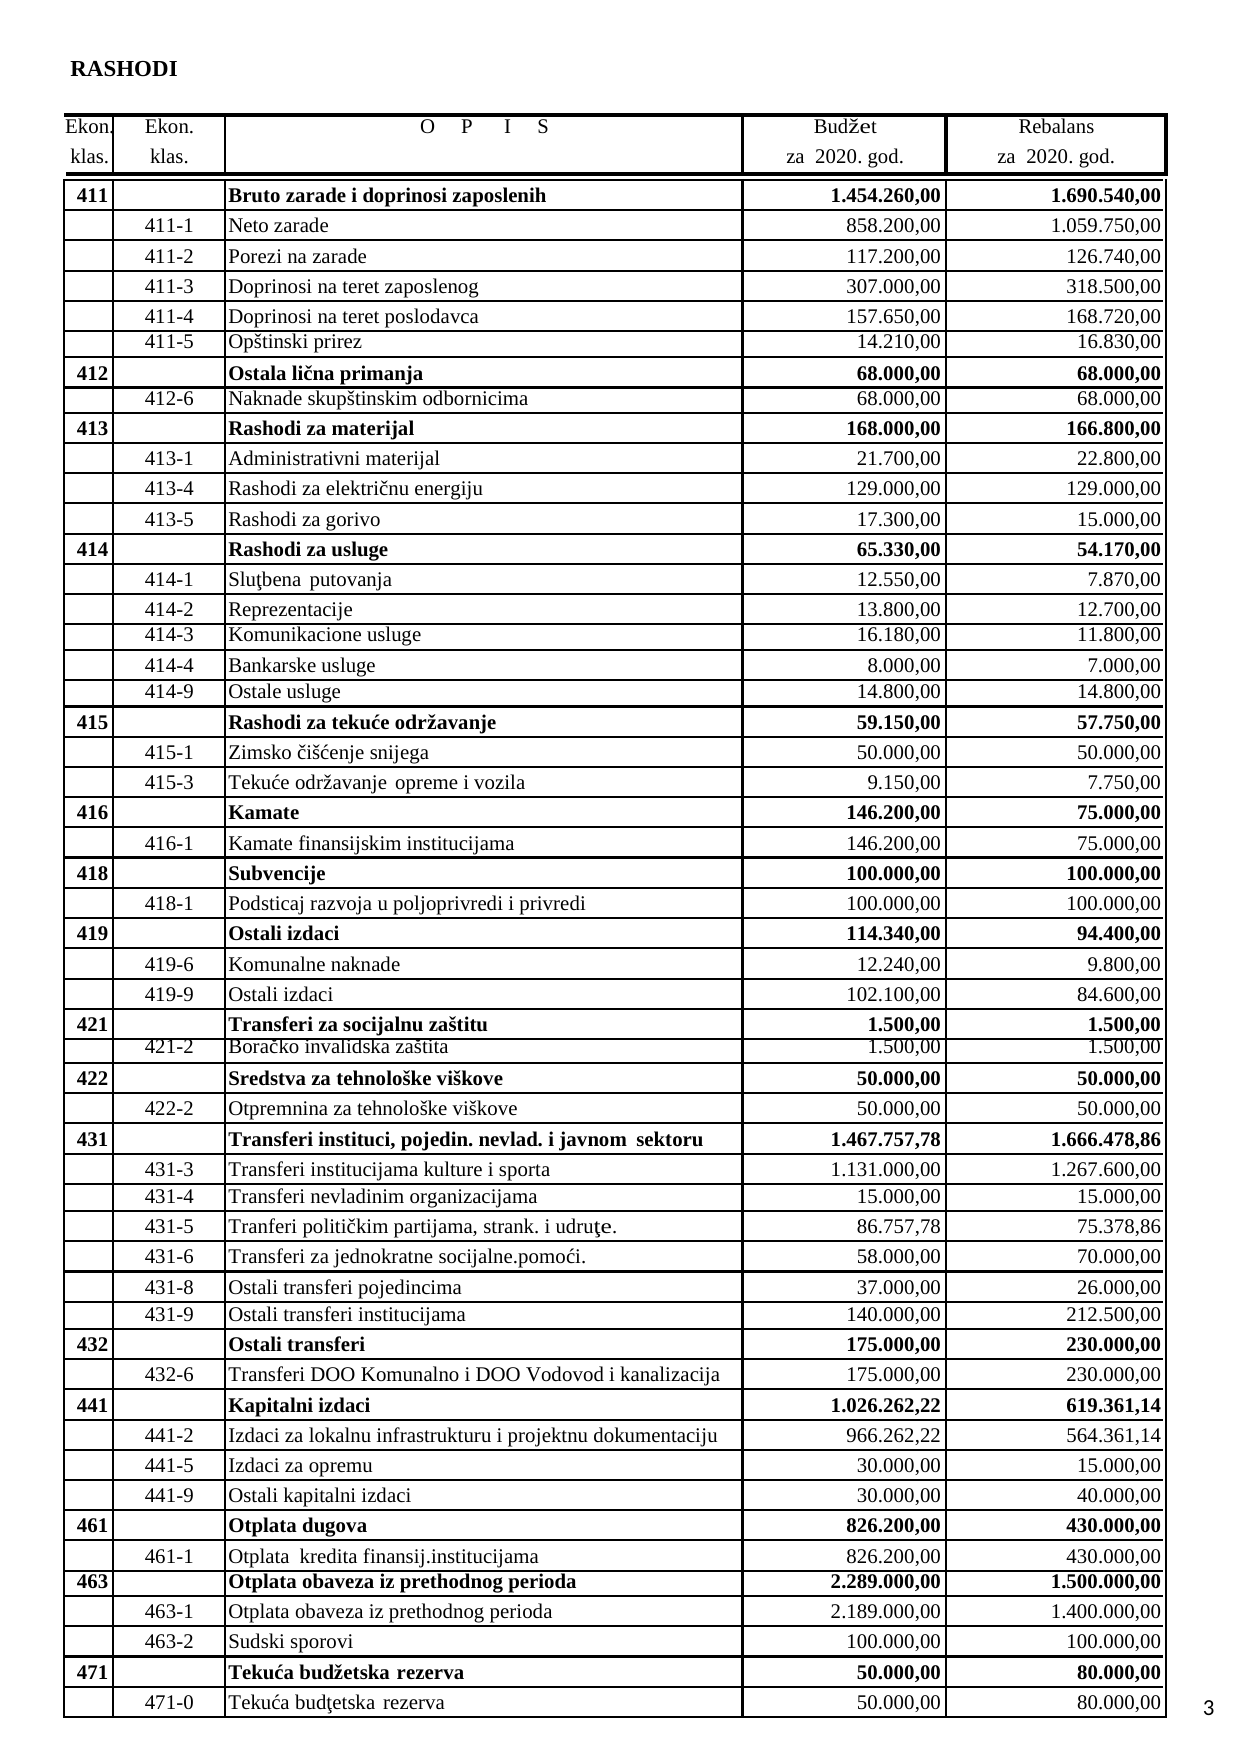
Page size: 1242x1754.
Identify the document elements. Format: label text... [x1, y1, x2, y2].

text 3 [54, 1693, 1214, 1722]
text RASHODI [70, 55, 1225, 80]
